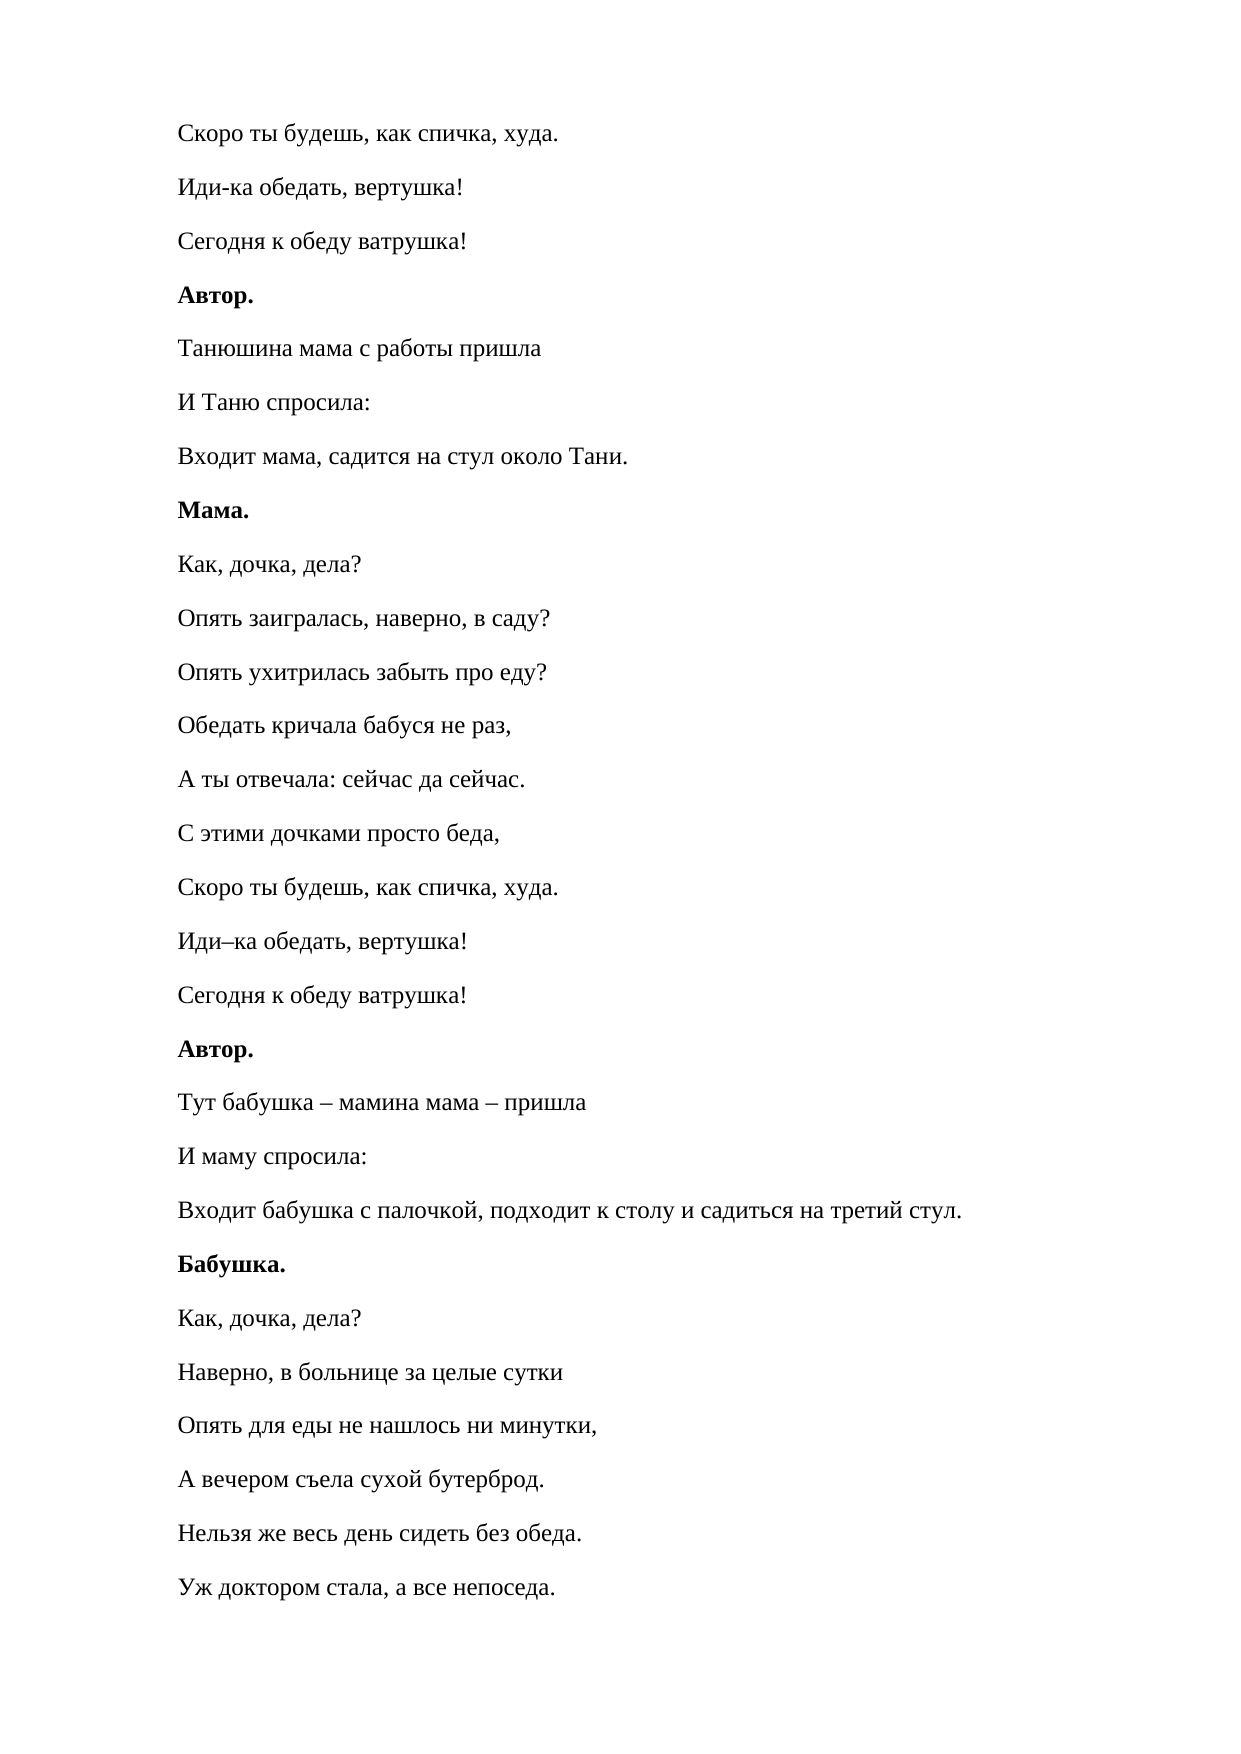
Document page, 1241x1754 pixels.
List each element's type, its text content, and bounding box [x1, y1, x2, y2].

text Мама. [177, 495, 1152, 524]
text Входит бабушка с палочкой, подходит к столу и садиться на третий стул. [177, 1195, 1152, 1224]
text Как, дочка, дела? [177, 1303, 1152, 1332]
text Скоро ты будешь, как спичка, худа. [177, 118, 1152, 147]
text Входит мама, садится на стул около Тани. [177, 441, 1152, 470]
text Опять заигралась, наверно, в саду? [177, 603, 1152, 632]
text Уж доктором стала, а все непоседа. [177, 1572, 1152, 1601]
text И маму спросила: [177, 1141, 1152, 1170]
text Сегодня к обеду ватрушка! [177, 226, 1152, 254]
text А вечером съела сухой бутерброд. [177, 1464, 1152, 1493]
text И Таню спросила: [177, 387, 1152, 416]
text Иди–ка обедать, вертушка! [177, 926, 1152, 955]
text А ты отвечала: сейчас да сейчас. [177, 764, 1152, 793]
text Автор. [177, 280, 1152, 308]
text Скоро ты будешь, как спичка, худа. [177, 872, 1152, 901]
text Нельзя же весь день сидеть без обеда. [177, 1518, 1152, 1547]
text Иди-ка обедать, вертушка! [177, 172, 1152, 201]
text Опять для еды не нашлось ни минутки, [177, 1411, 1152, 1439]
text Бабушка. [177, 1249, 1152, 1278]
text Наверно, в больнице за целые сутки [177, 1357, 1152, 1386]
text Опять ухитрилась забыть про еду? [177, 657, 1152, 685]
text Как, дочка, дела? [177, 549, 1152, 578]
text С этими дочками просто беда, [177, 818, 1152, 847]
text Автор. [177, 1034, 1152, 1062]
text Обедать кричала бабуся не раз, [177, 711, 1152, 739]
text Танюшина мама с работы пришла [177, 333, 1152, 362]
text Сегодня к обеду ватрушка! [177, 980, 1152, 1008]
text Тут бабушка – мамина мама – пришла [177, 1087, 1152, 1116]
